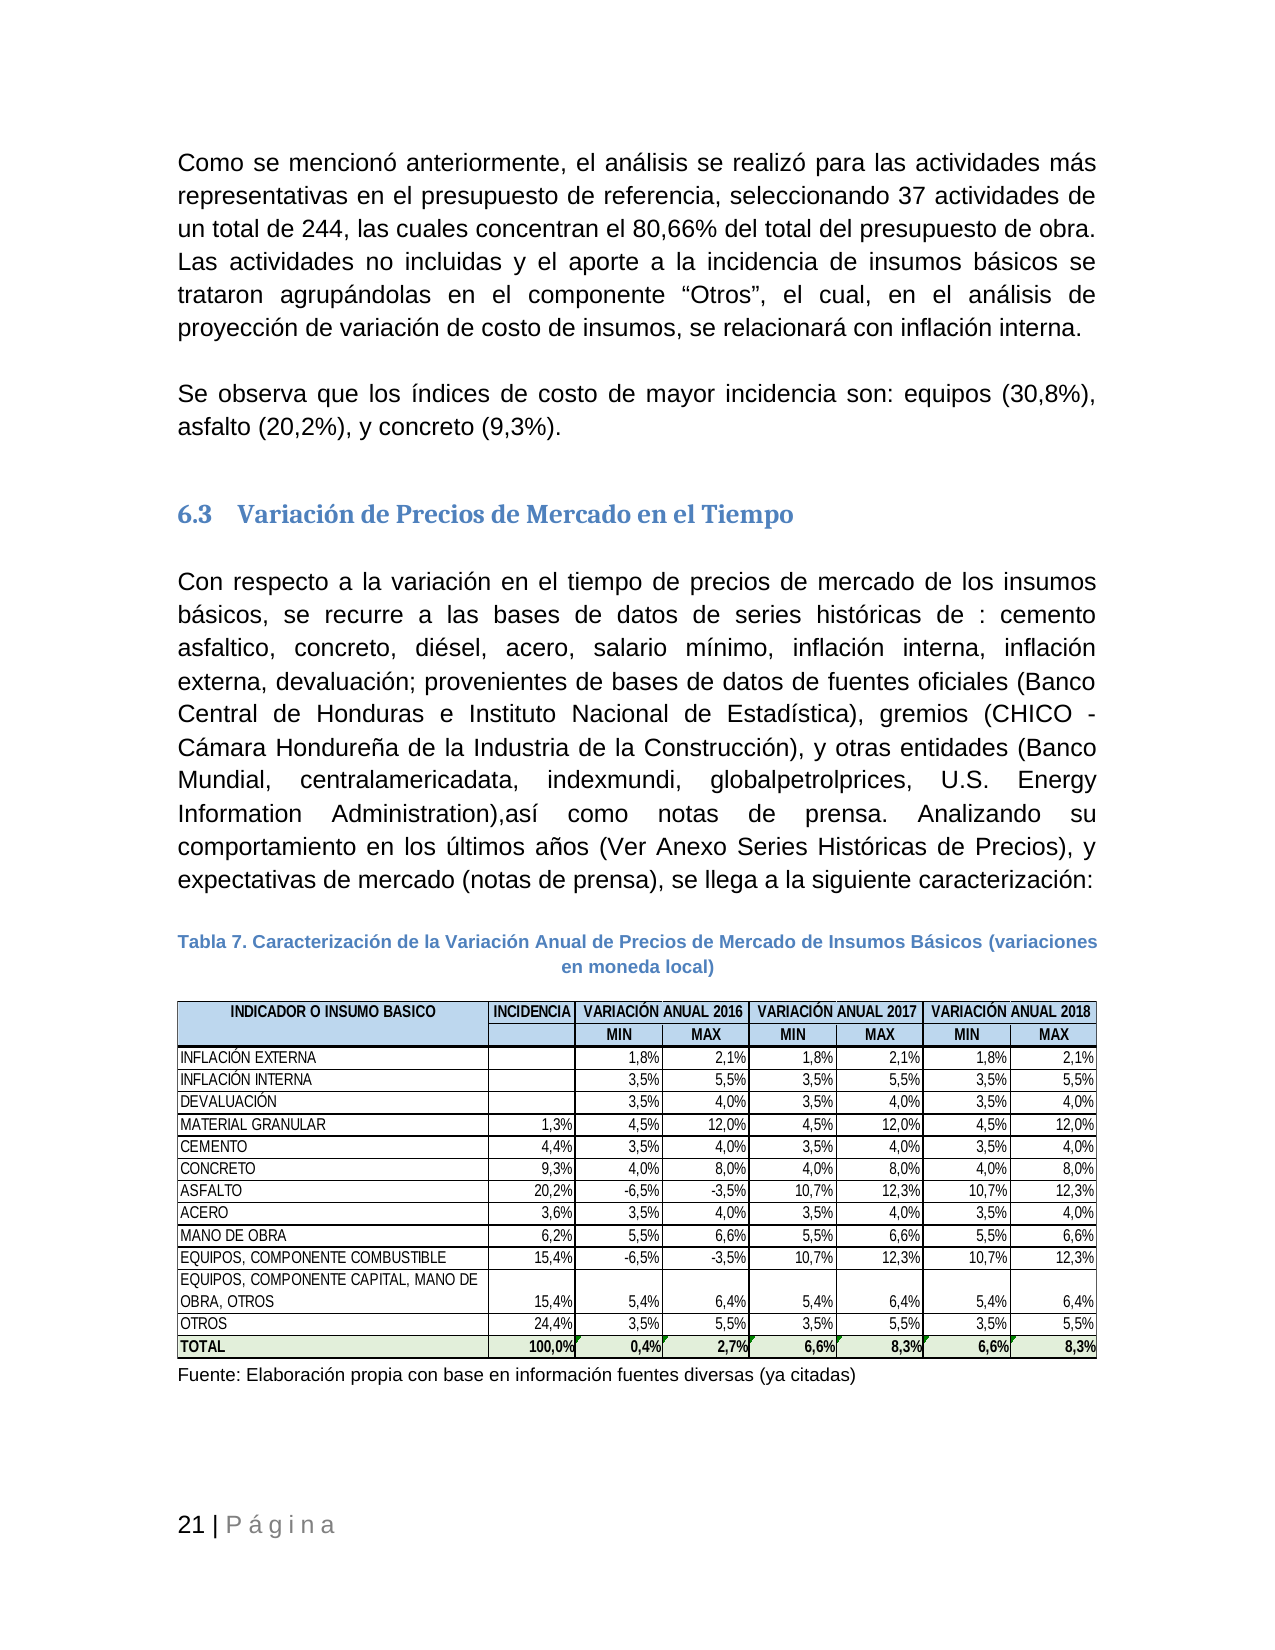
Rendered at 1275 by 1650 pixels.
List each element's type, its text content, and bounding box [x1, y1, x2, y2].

text Con respecto a la variación en el tiempo de precios de mercado de los insumos básicos, se recurre a las bases de datos de series históricas de : cemento asfaltico, concreto, diésel, acero, salario mínimo, inflación interna, inflación externa, devaluación; provenientes de bases de datos de fuentes oficiales (Banco Central de Honduras e Instituto Nacional de Estadística), gremios (CHICO - Cámara Hondureña de la Industria de la Construcción), y otras entidades (Banco Mundial, centralamericadata, indexmundi, globalpetrolprices, U.S. Energy Information Administration),así como notas de prensa. Analizando su comportamiento en los últimos años (Ver Anexo Series Históricas de Precios), y expectativas de mercado (notas de prensa), se llega a la siguiente caracterización: [177, 567, 1098, 893]
text Tabla 7. Caracterización de la Variación Anual de Precios de Mercado de Insumos Básicos (variaciones en moneda local) [177, 931, 1098, 977]
text Como se mencionó anteriormente, el análisis se realizó para las actividades más representativas en el presupuesto de referencia, seleccionando 37 actividades de un total de 244, las cuales concentran el 80,66% del total del presupuesto de obra. Las actividades no incluidas y el aporte a la incidencia de insumos básicos se trataron agrupándolas en el componente “Otros”, el cual, en el análisis de proyección de variación de costo de insumos, se relacionará con inflación interna. [177, 148, 1098, 341]
text Fuente: Elaboración propia con base en información fuentes diversas (ya citadas) [177, 1364, 1098, 1386]
subtitle Variación de Precios de Mercado en el Tiempo [177, 499, 1098, 530]
text Se observa que los índices de costo de mayor incidencia son: equipos (30,8%), asfalto (20,2%), y concreto (9,3%). [177, 379, 1098, 441]
